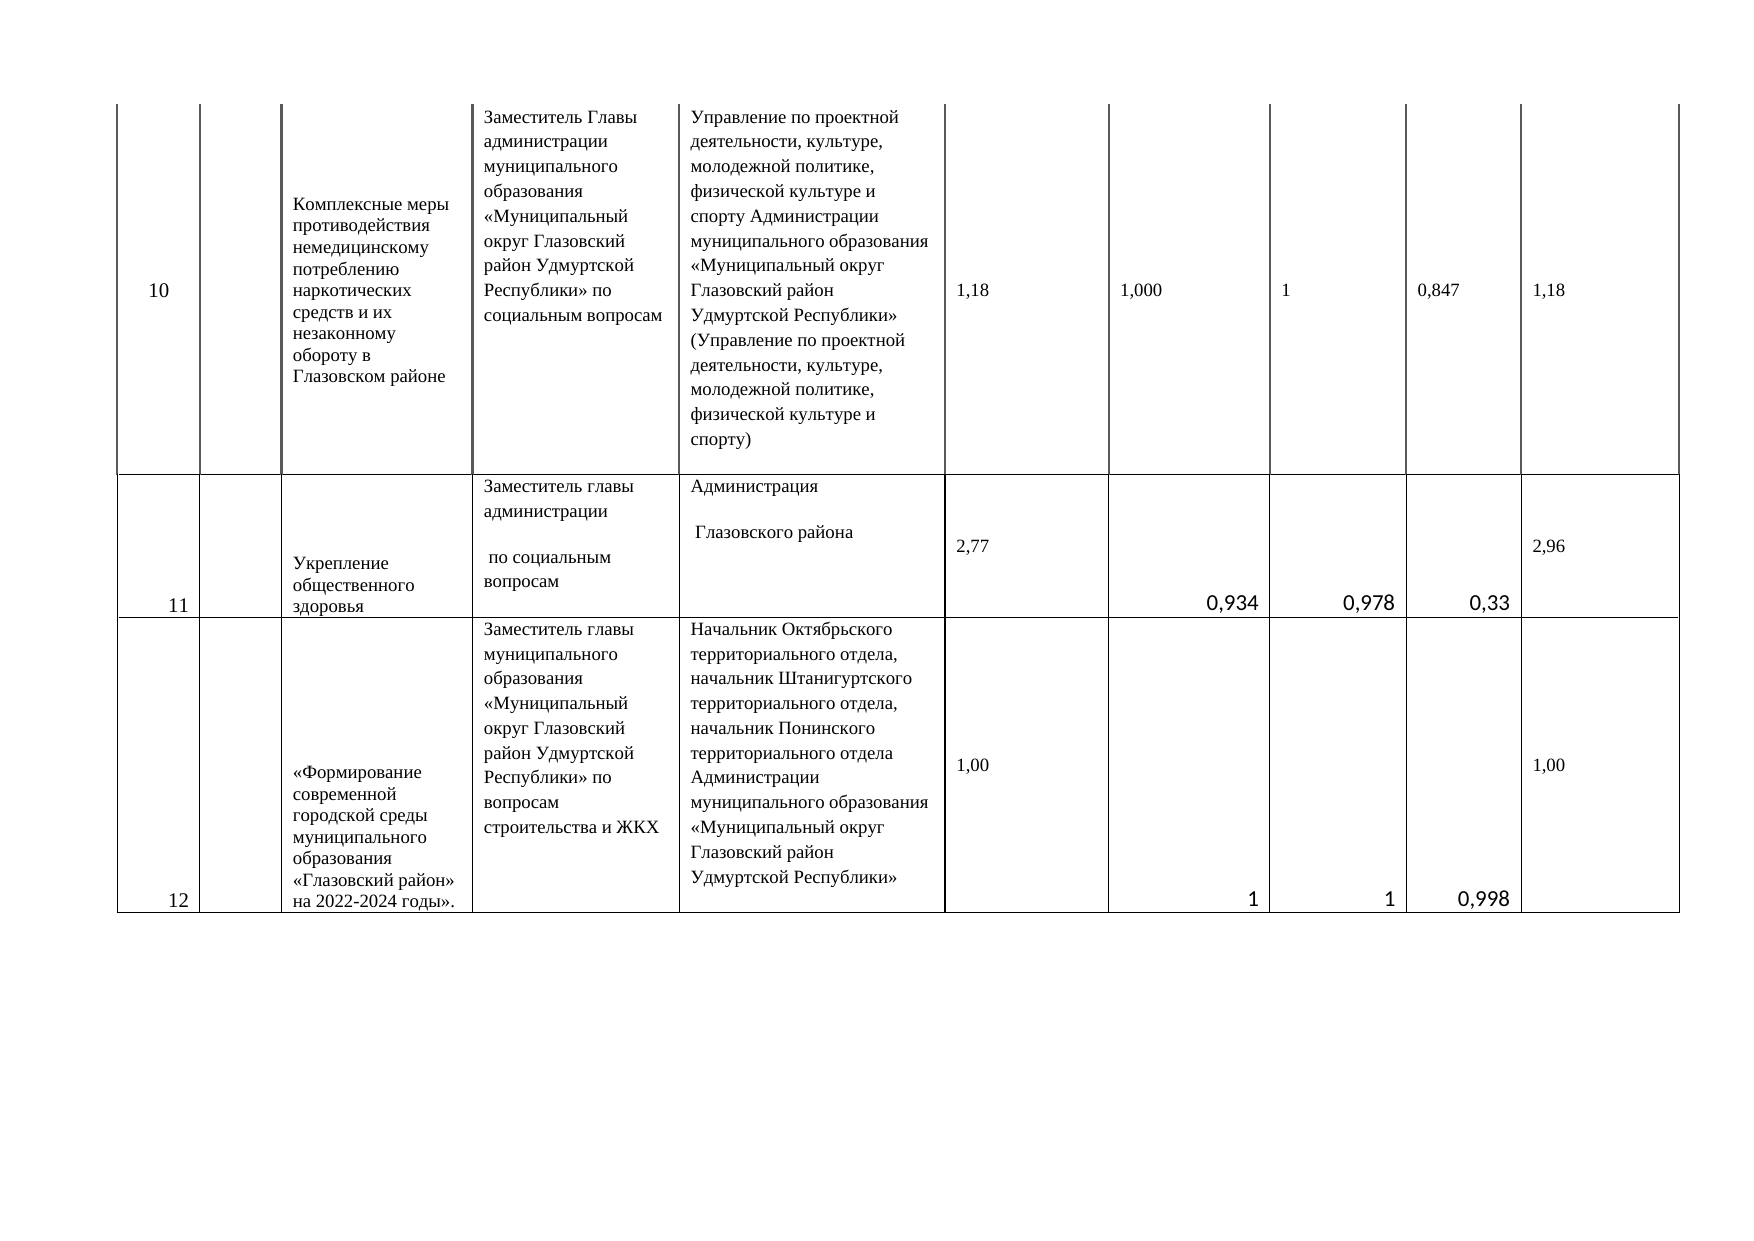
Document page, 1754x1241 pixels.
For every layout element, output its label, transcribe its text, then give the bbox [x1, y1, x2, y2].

table_cell Заместитель главы муниципального образования «Муниципальный округ Глазовский район Удмуртской Республики» по вопросам строительства и ЖКХ [473, 618, 679, 912]
table_cell Управление по проектной деятельности, культуре, молодежной политике, физической культуре и спорту Администрации муниципального образования «Муниципальный округ Глазовский район Удмуртской Республики» (Управление по проектной деятельности, культуре, молодежной политике, физической культуре и спорту) [680, 104, 944, 474]
table_cell Администрация Глазовского района [680, 475, 944, 617]
table_cell [200, 618, 281, 912]
table_cell 1 [1270, 618, 1406, 912]
table_cell 1,18 [1522, 104, 1678, 474]
table_cell 11 [118, 475, 199, 617]
table_cell 2,96 [1522, 475, 1679, 617]
table_cell 1,000 [1110, 104, 1269, 474]
table_cell Заместитель главы администрации по социальным вопросам [473, 475, 679, 617]
table_cell 2,77 [946, 475, 1108, 617]
table_cell 0,978 [1270, 475, 1406, 617]
table_cell 12 [118, 618, 199, 912]
table_cell 1 [1271, 104, 1405, 474]
table_cell Заместитель Главы администрации муниципального образования «Муниципальный округ Глазовский район Удмуртской Республики» по социальным вопросам [474, 104, 678, 474]
table_cell 0,33 [1407, 475, 1521, 617]
table_cell [200, 475, 281, 617]
table_cell Начальник Октябрьского территориального отдела, начальник Штанигуртского территориального отдела, начальник Понинского территориального отдела Администрации муниципального образования «Муниципальный округ Глазовский район Удмуртской Республики» [680, 618, 944, 912]
table_cell 0,998 [1407, 618, 1521, 912]
table_cell 1 [1109, 618, 1269, 912]
table_cell 1,00 [946, 618, 1108, 912]
table_cell 10 [118, 104, 199, 474]
table_cell Укрепление общественного здоровья [282, 475, 472, 617]
table_cell [201, 104, 280, 474]
table_cell 0,847 [1407, 104, 1520, 474]
table_cell 1,00 [1522, 617, 1679, 912]
table_cell Комплексные меры противодействия немедицинскому потреблению наркотических средств и их незаконному обороту в Глазовском районе [283, 104, 471, 474]
table_cell 1,18 [946, 104, 1108, 474]
table_cell «Формирование современной городской среды муниципального образования «Глазовский район» на 2022-2024 годы». [282, 618, 472, 912]
table_cell 0,934 [1109, 475, 1269, 617]
